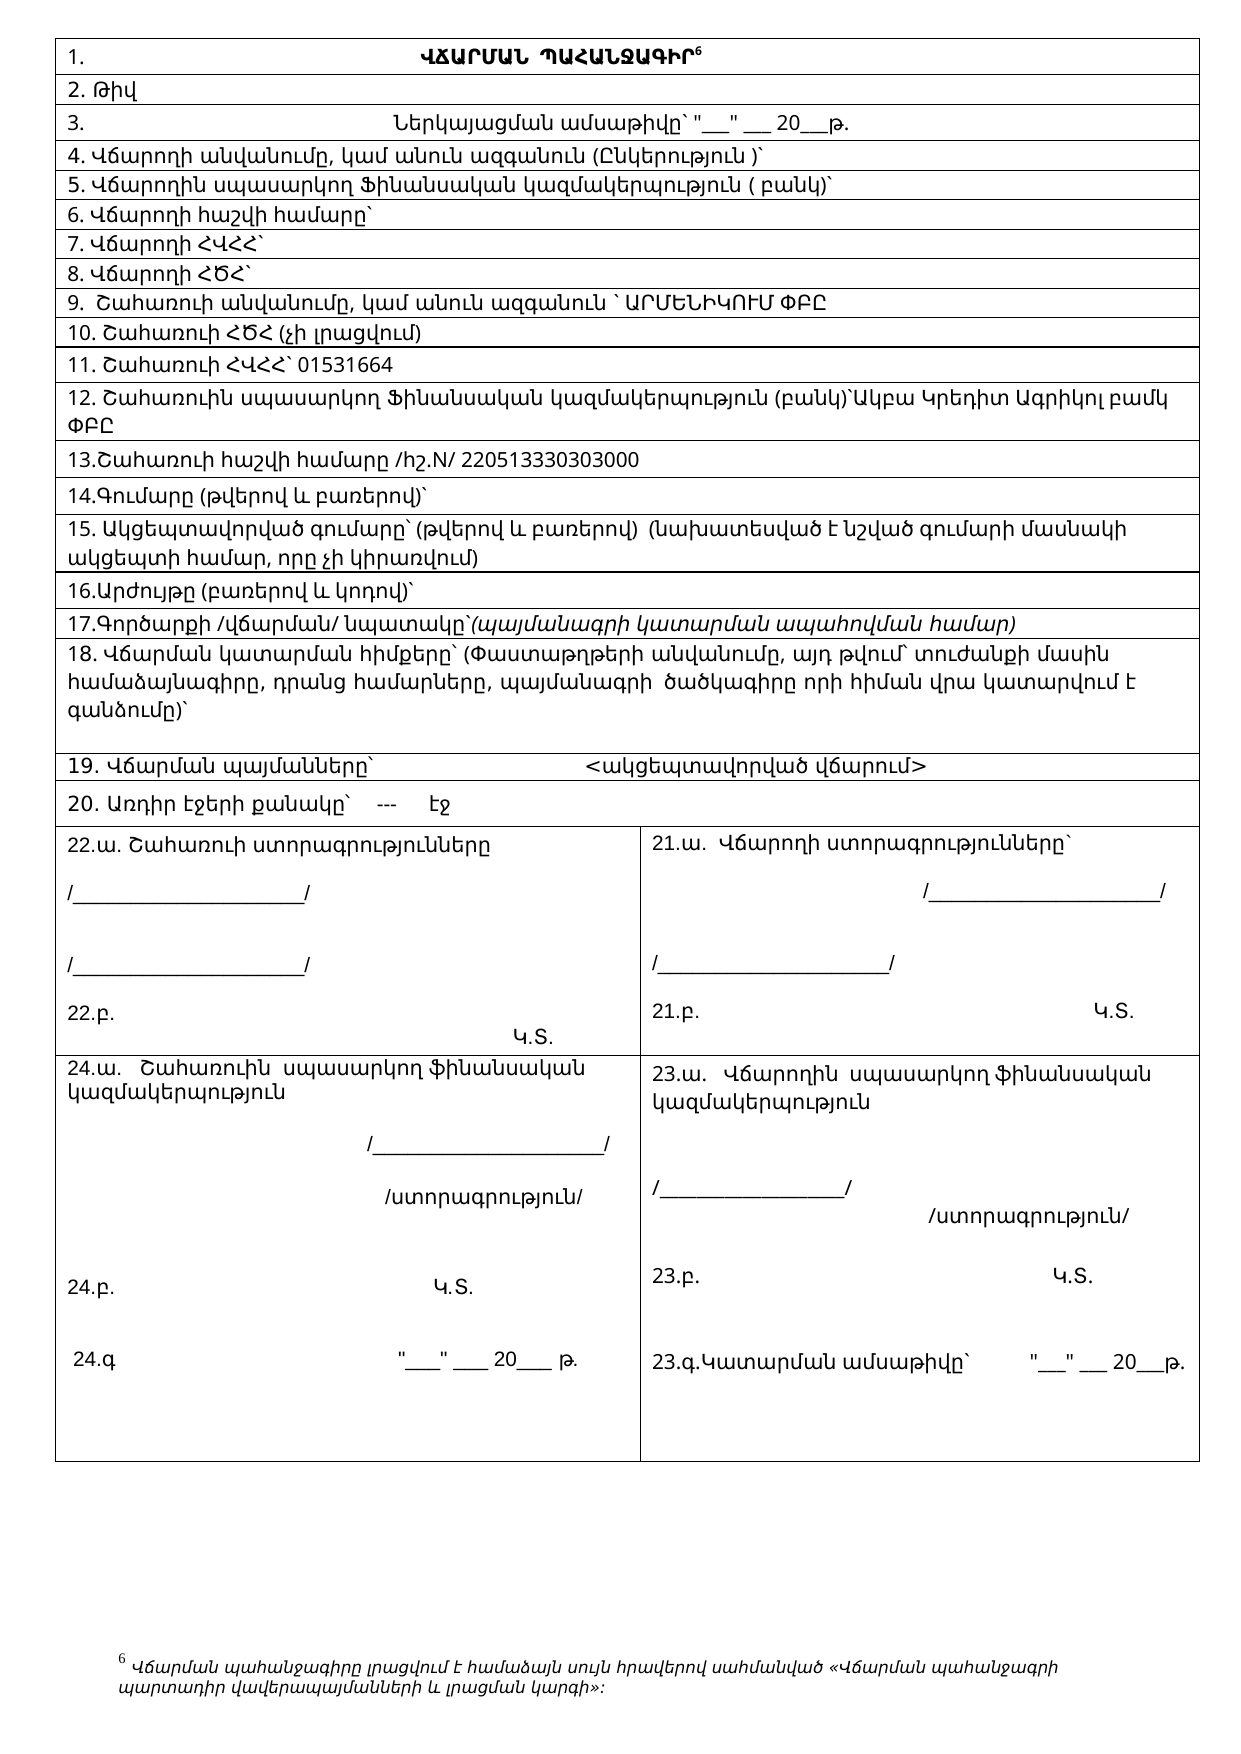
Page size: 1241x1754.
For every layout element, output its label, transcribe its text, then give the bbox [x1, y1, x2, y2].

table_cell 20. Առդիր էջերի քանակը՝ --- էջ [56, 781, 1199, 826]
table_cell 17.Գործարքի /վճարման/ նպատակը`(պայմանագրի կատարման ապահովման համար) [56, 609, 1199, 638]
table_cell 13.Շահառուի հաշվի համարը /հշ.N/ 220513330303000 [56, 441, 1199, 477]
table_cell 9. Շահառուի անվանումը, կամ անուն ազգանուն ` ԱՐՄԵՆԻԿՈՒՄ ՓԲԸ [56, 289, 1199, 317]
table_cell 3. Ներկայացման ամսաթիվը` "___" ___ 20___թ. [56, 105, 1199, 140]
table_cell 8. Վճարողի ՀԾՀ` [56, 259, 1199, 287]
table_cell 4. Վճարողի անվանումը, կամ անուն ազգանուն (Ընկերություն )` [56, 141, 1199, 169]
table_cell 19. Վճարման պայմանները՝ <ակցեպտավորված վճարում> [56, 754, 1199, 780]
table_header 1. ՎՃԱՐՄԱՆ ՊԱՀԱՆՋԱԳԻՐ [56, 39, 1199, 74]
table_cell 22.ա. Շահառուի ստորագրությունները /____________________/ /____________________/ 22.բ. Կ.Տ. [56, 827, 640, 1054]
table_cell 21.ա. Վճարողի ստորագրությունները` /____________________/ /____________________/ 21.բ. Կ.Տ. [641, 827, 1199, 1054]
table_cell 6. Վճարողի հաշվի համարը` [56, 200, 1199, 228]
table_cell 5. Վճարողին սպասարկող Ֆինանսական կազմակերպություն ( բանկ)` [56, 171, 1199, 199]
table_cell 16.Արժույթը (բառերով և կոդով)` [56, 573, 1199, 608]
table_cell 24.ա. Շահառուին սպասարկող ֆինանսական կազմակերպություն /____________________/ /ստորագրություն/ [56, 1056, 640, 1261]
table_cell 14.Գումարը (թվերով և բառերով)` [56, 478, 1199, 513]
table_cell 10. Շահառուի ՀԾՀ (չի լրացվում) [56, 318, 1199, 346]
table_cell 2. Թիվ [56, 75, 1199, 104]
table_cell 18. Վճարման կատարման հիմքերը՝ (Փաստաթղթերի անվանումը, այդ թվում՝ տուժանքի մասին համաձայնագիրը, դրանց համարները, պայմանագրի ծածկագիրը որի հիման վրա կատարվում է գանձումը)` [56, 639, 1199, 752]
table_cell 15. Ակցեպտավորված գումարը՝ (թվերով և բառերով) (նախատեսված է նշված գումարի մասնակի ակցեպտի համար, որը չի կիրառվում) [56, 515, 1199, 571]
table_cell 12. Շահառուին սպասարկող Ֆինանսական կազմակերպություն (բանկ)`Ակբա Կրեդիտ Ագրիկոլ բամկ ՓԲԸ [56, 383, 1199, 440]
table_cell 11. Շահառուի ՀՎՀՀ` 01531664 [56, 348, 1199, 382]
table_cell 23.բ. Կ.Տ. 23.գ.Կատարման ամսաթիվը` "___" ___ 20___թ. [641, 1261, 1199, 1461]
table_cell 7. Վճարողի ՀՎՀՀ` [56, 230, 1199, 258]
table_cell 23.ա. Վճարողին սպասարկող ֆինանսական կազմակերպություն /____________________/ /ստորագրություն/ [641, 1056, 1199, 1261]
table_cell 24.բ. Կ.Տ. 24.գ "___" ___ 20___ թ. [56, 1261, 640, 1461]
